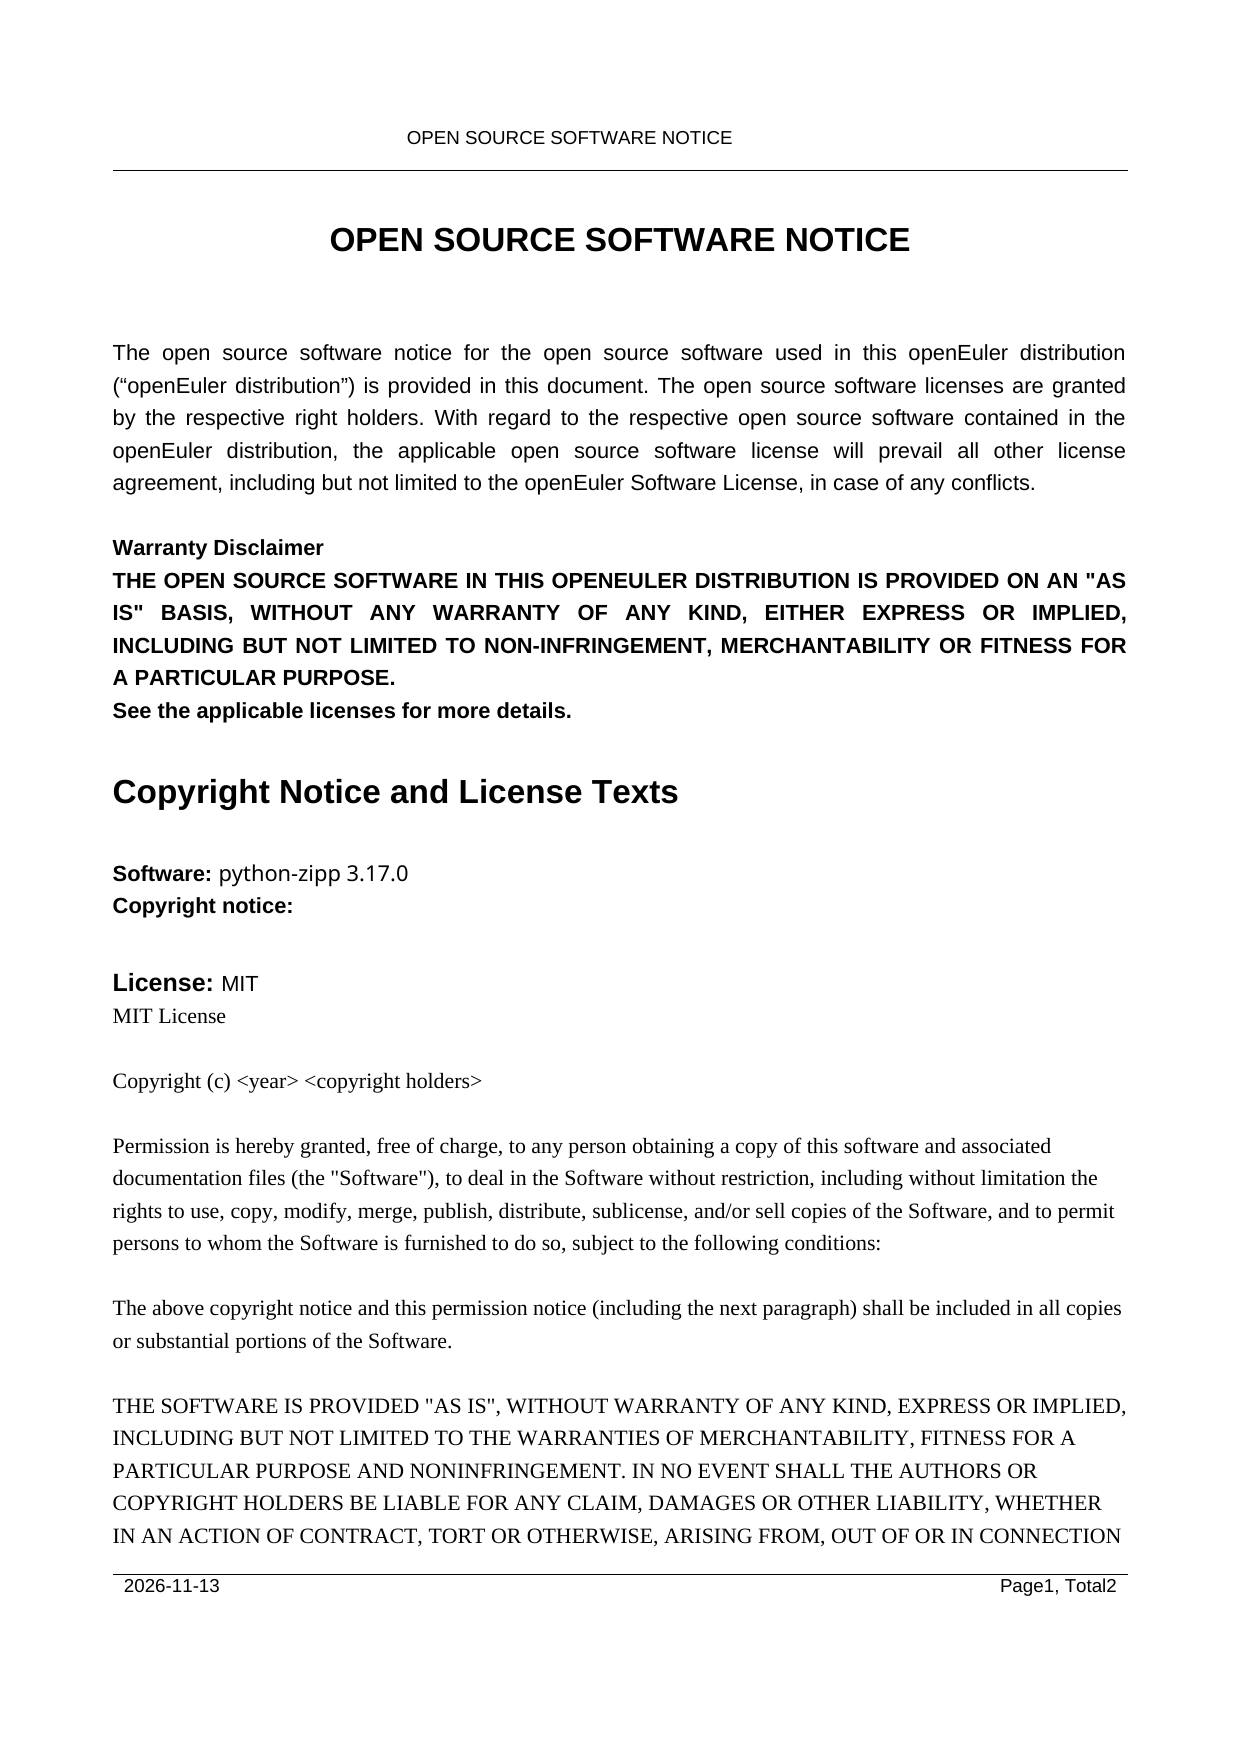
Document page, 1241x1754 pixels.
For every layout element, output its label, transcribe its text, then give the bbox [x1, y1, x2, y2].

text The open source software notice for the open source software used in this openEuler distribution (“openEuler distribution”) is provided in this document. The open source software licenses are granted by the respective right holders. With regard to the respective open source software contained in the openEuler distribution, the applicable open source software license will prevail all other license agreement, including but not limited to the openEuler Software License, in case of any conflicts. [112, 336, 1128, 499]
text OPEN SOURCE SOFTWARE NOTICE [112, 206, 1128, 271]
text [112, 999, 1128, 1551]
title Software: python-zipp 3.17.0 [112, 856, 1128, 889]
text Copyright Notice and License Texts [112, 759, 1128, 824]
text Copyright notice: [112, 889, 1128, 921]
text License: MIT [112, 966, 1128, 999]
text THE OPEN SOURCE SOFTWARE IN THIS OPENEULER DISTRIBUTION IS PROVIDED ON AN "AS IS" BASIS, WITHOUT ANY WARRANTY OF ANY KIND, EITHER EXPRESS OR IMPLIED, INCLUDING BUT NOT LIMITED TO NON-INFRINGEMENT, MERCHANTABILITY OR FITNESS FOR A PARTICULAR PURPOSE. See the applicable licenses for more details. [112, 564, 1128, 726]
text Warranty Disclaimer [112, 531, 1128, 564]
